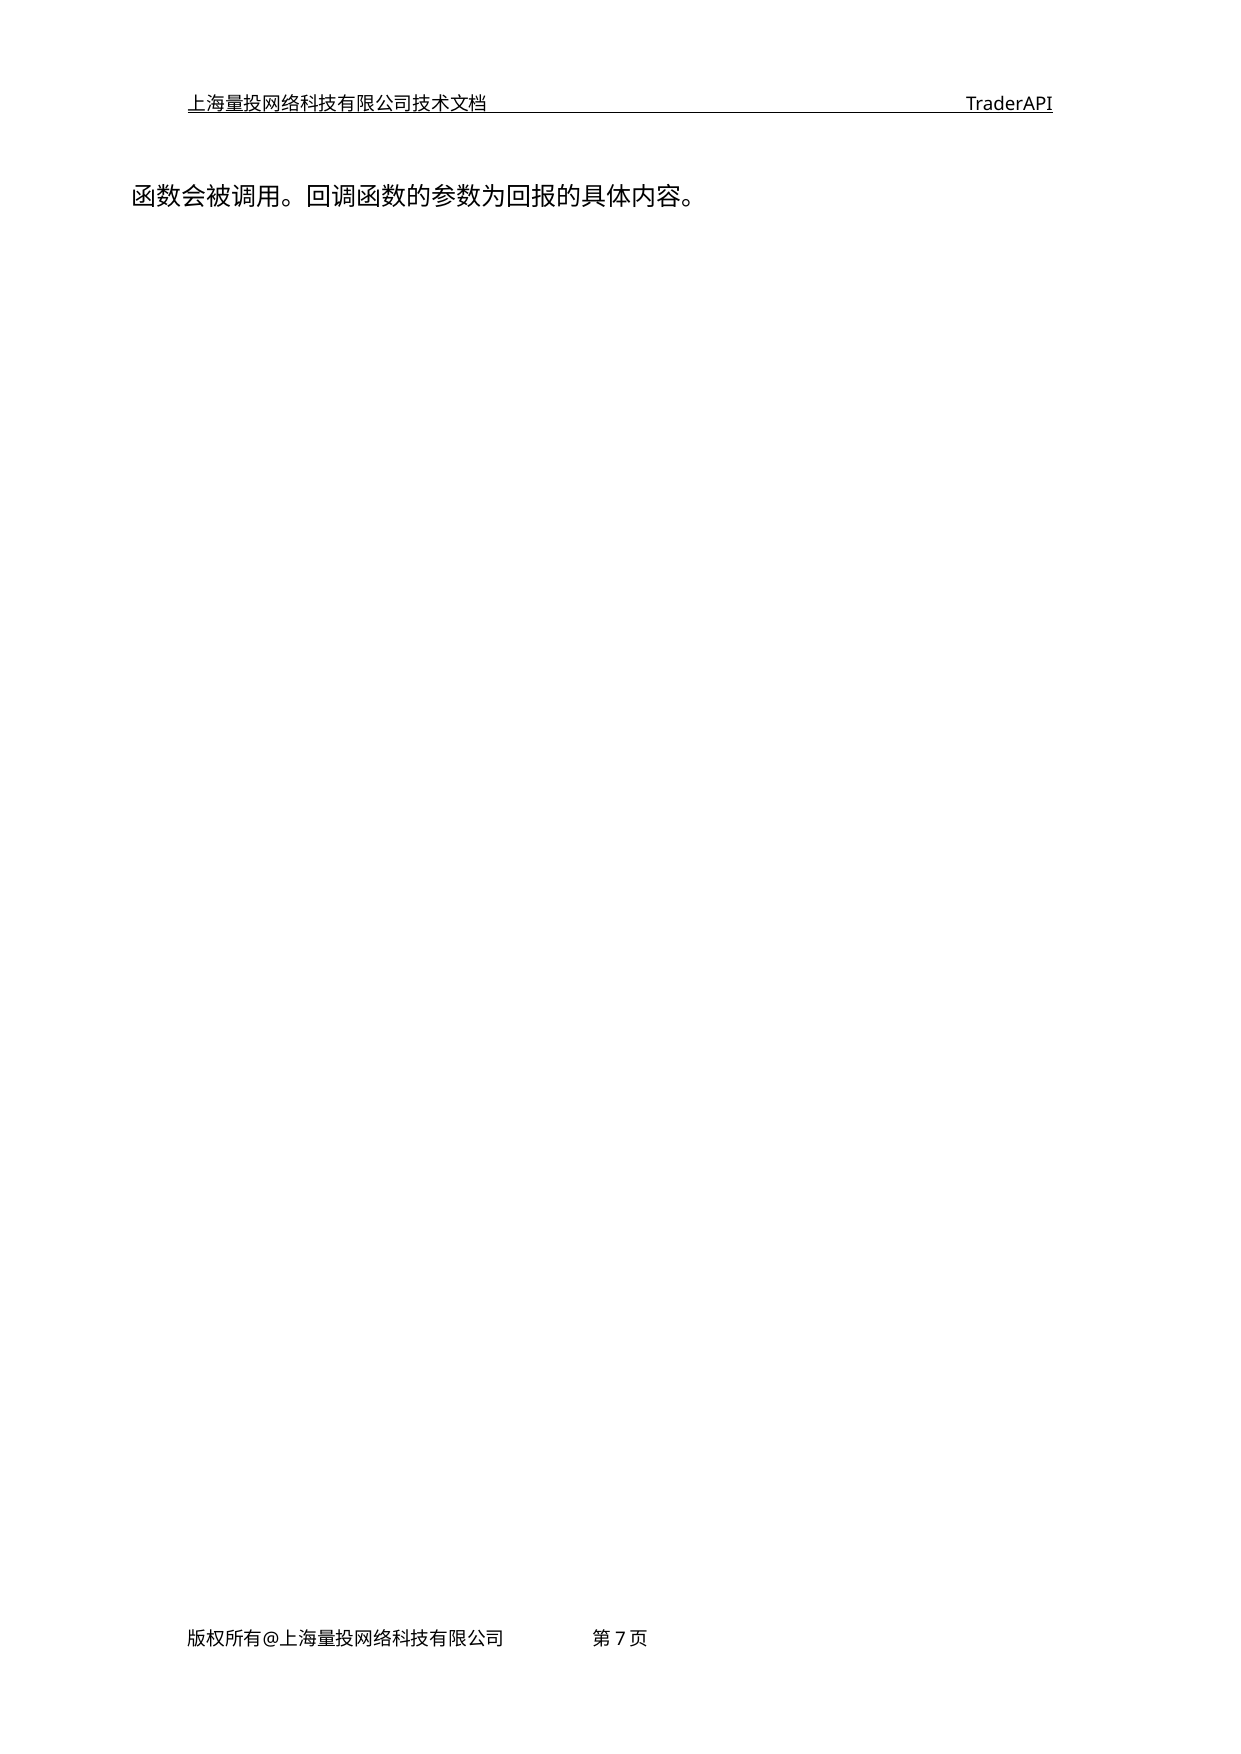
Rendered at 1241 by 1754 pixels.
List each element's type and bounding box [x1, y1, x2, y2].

text [131, 162, 1087, 227]
